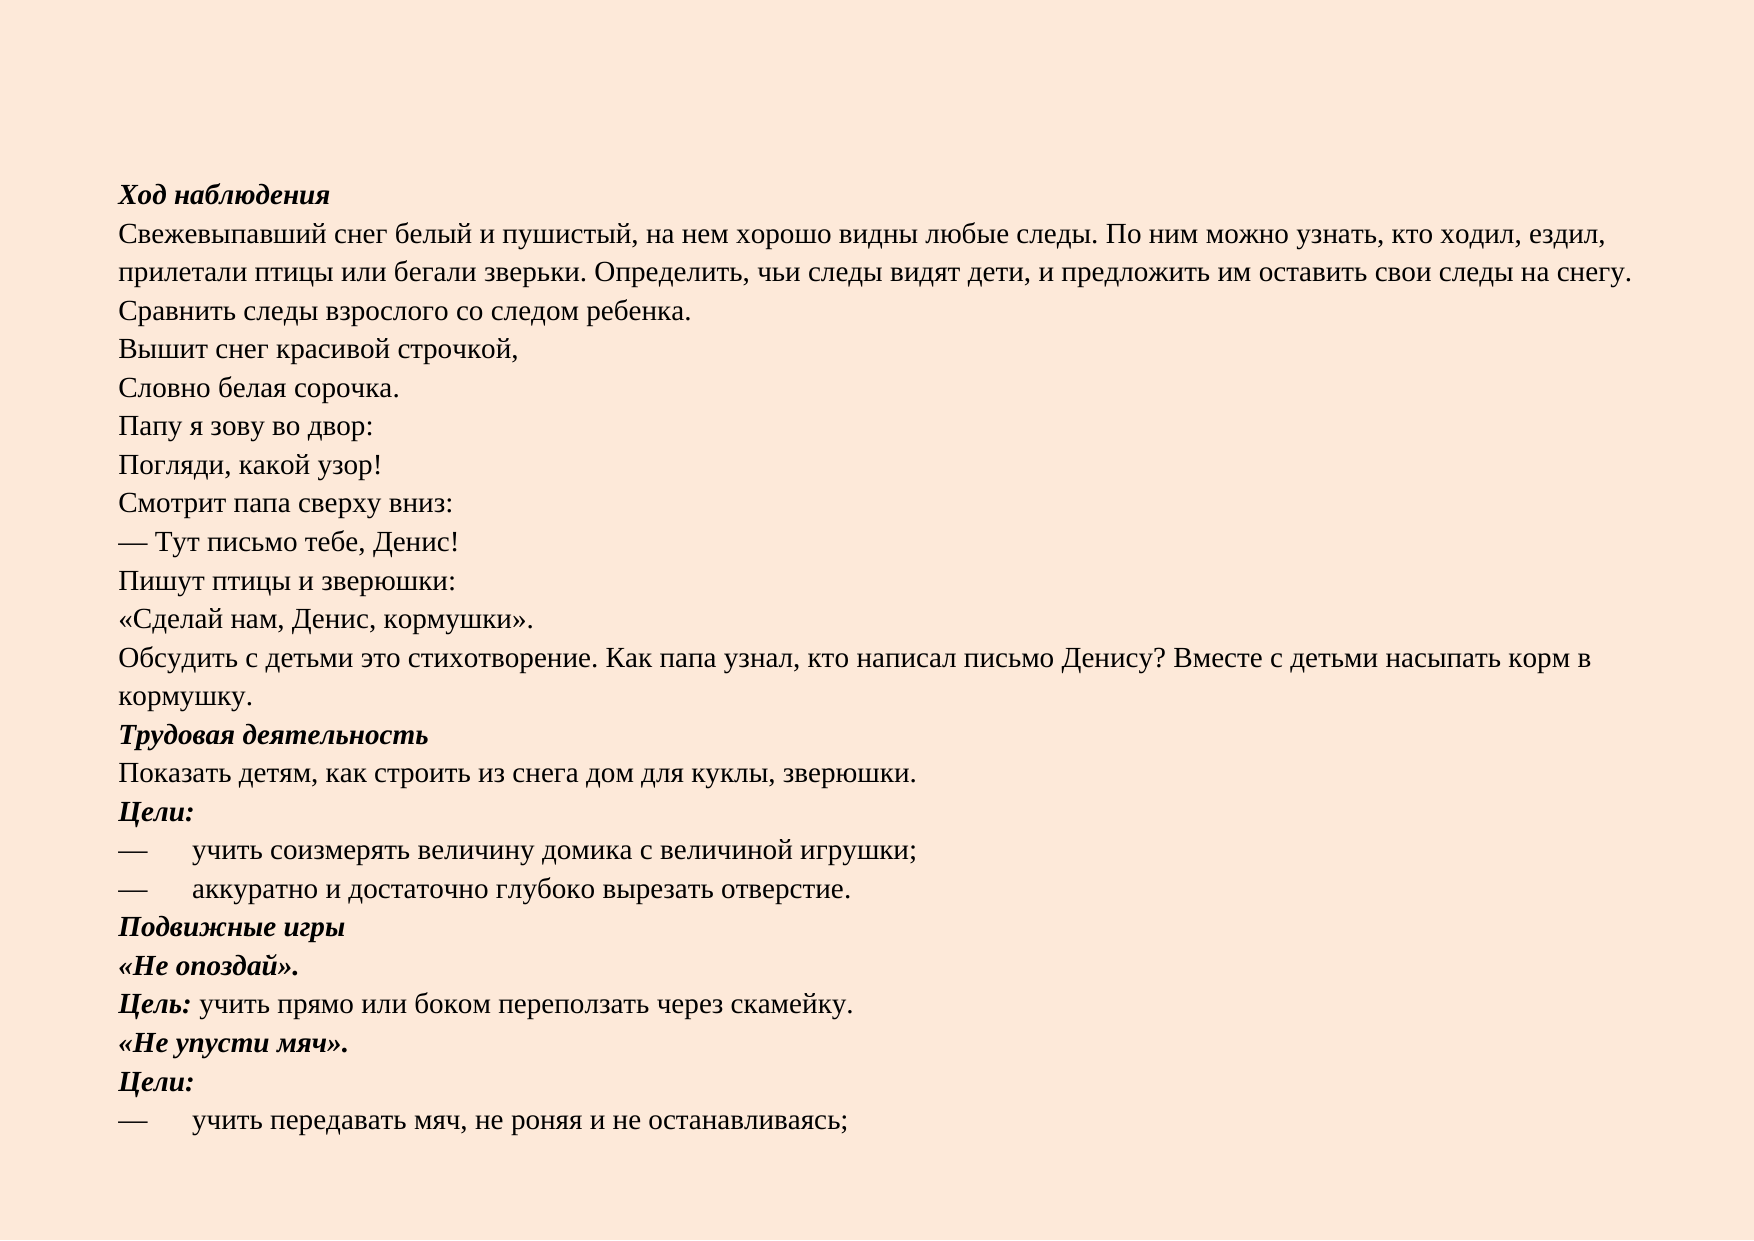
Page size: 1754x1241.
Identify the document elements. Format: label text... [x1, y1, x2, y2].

text Показать детям, как строить из снега дом для куклы, зверюшки. [118, 755, 1636, 789]
text «Не упусти мяч». [118, 1025, 1636, 1059]
text — Тут письмо тебе, Денис! [118, 524, 1636, 558]
text Свежевыпавший снег белый и пушистый, на нем хорошо видны любые следы. По ним можно узнать, кто ходил, ездил, прилетали птицы или бегали зверьки. Определить, чьи следы видят дети, и предложить им оставить свои следы на снегу. Сравнить следы взрослого со следом ребенка. [118, 216, 1636, 326]
text Цели: [118, 1064, 1636, 1097]
text — аккуратно и достаточно глубоко вырезать отверстие. [118, 871, 1636, 904]
text Вышит снег красивой строчкой, [118, 331, 1636, 365]
text Смотрит папа сверху вниз: [118, 486, 1636, 519]
text Словно белая сорочка. [118, 370, 1636, 403]
text Ход наблюдения [118, 177, 1636, 211]
text «Сделай нам, Денис, кормушки». [118, 601, 1636, 635]
text Трудовая деятельность [118, 717, 1636, 750]
text Пишут птицы и зверюшки: [118, 563, 1636, 596]
text Подвижные игры [118, 909, 1636, 943]
text — учить передавать мяч, не роняя и не останавливаясь; [118, 1102, 1636, 1136]
text Погляди, какой узор! [118, 447, 1636, 481]
text Папу я зову во двор: [118, 408, 1636, 442]
text Цель: учить прямо или боком переползать через скамейку. [118, 987, 1636, 1020]
text Цели: [118, 794, 1636, 827]
text Обсудить с детьми это стихотворение. Как папа узнал, кто написал письмо Денису? Вместе с детьми насыпать корм в кормушку. [118, 640, 1636, 712]
text — учить соизмерять величину домика с величиной игрушки; [118, 832, 1636, 866]
text «Не опоздай». [118, 948, 1636, 982]
